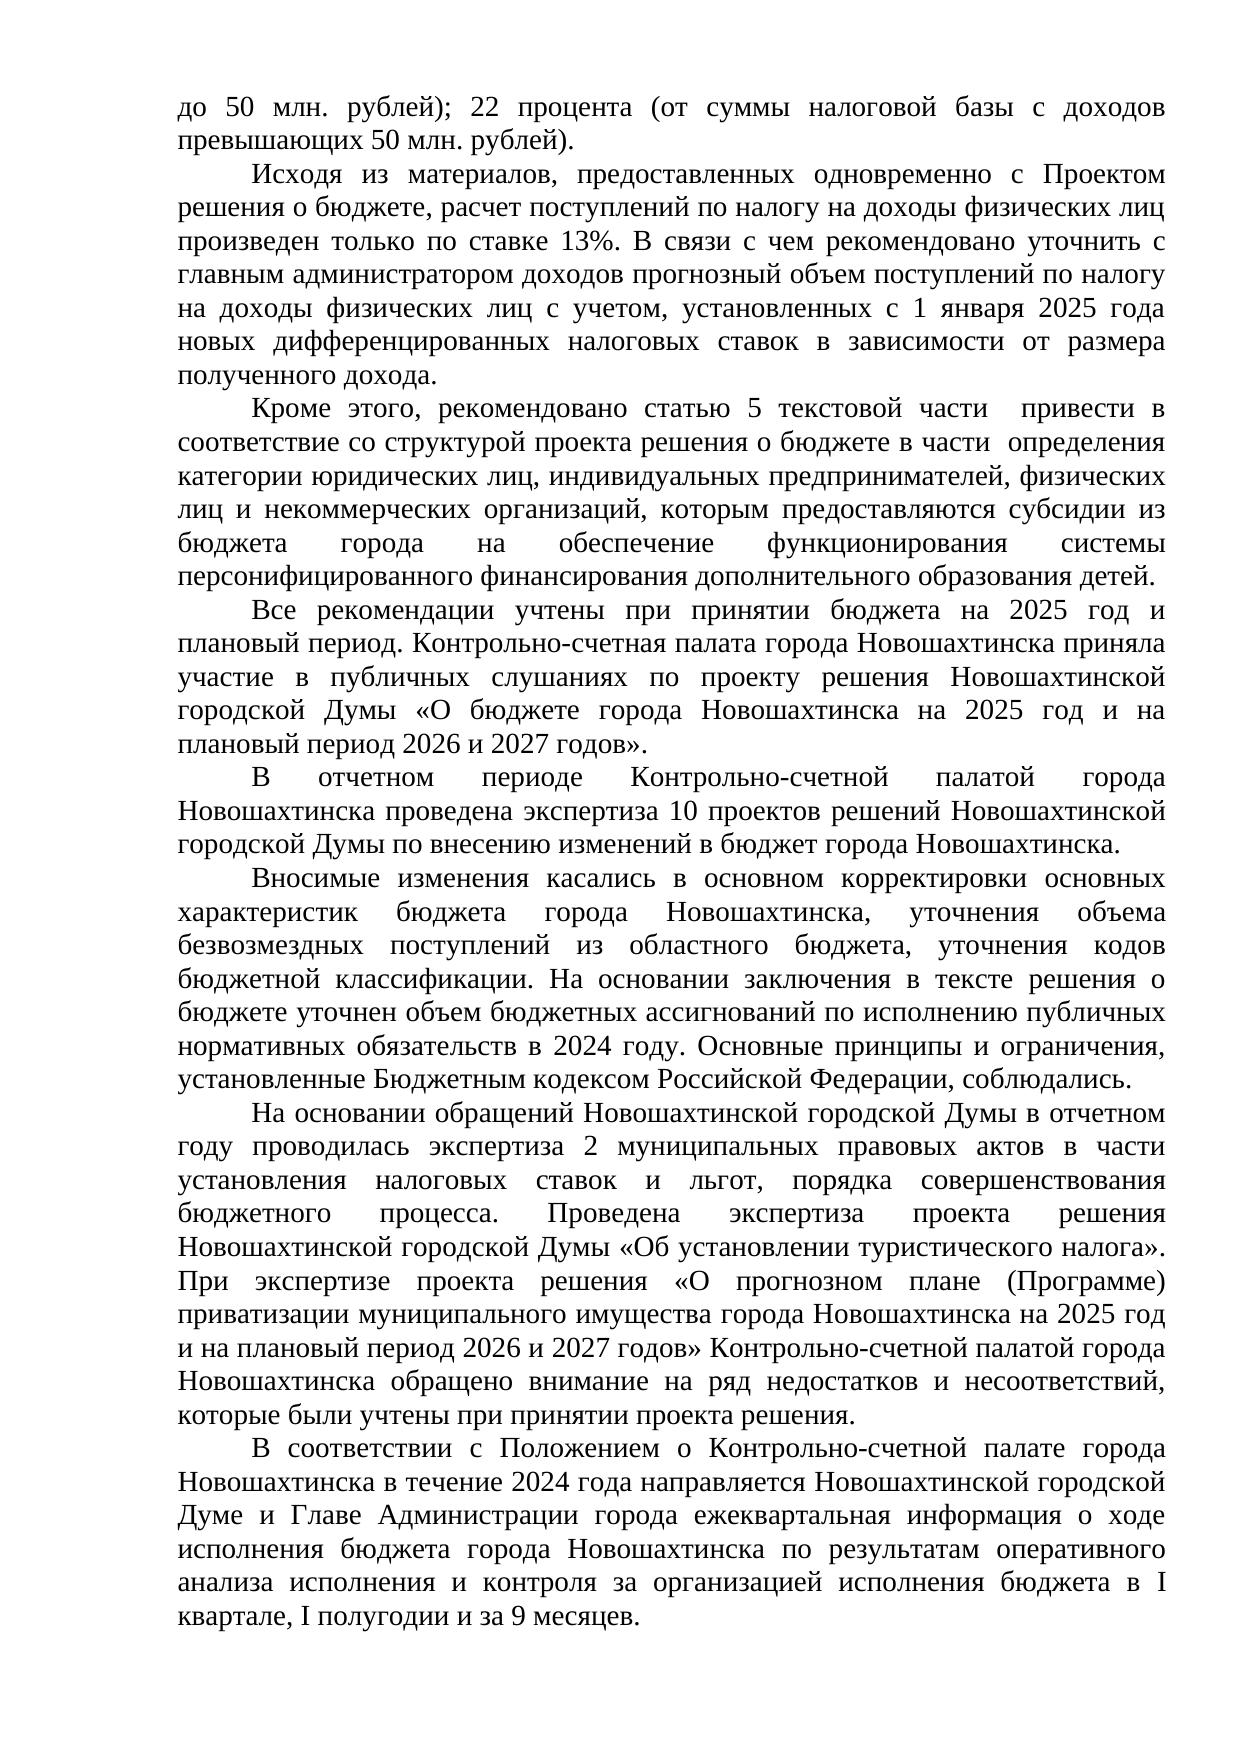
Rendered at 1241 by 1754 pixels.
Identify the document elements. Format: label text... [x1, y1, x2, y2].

text В соответствии с Положением о Контрольно-счетной палате города Новошахтинска в течение 2024 года направляется Новошахтинской городской Думе и Главе Администрации города ежеквартальная информация о ходе исполнения бюджета города Новошахтинска по результатам оперативного анализа исполнения и контроля за организацией исполнения бюджета в I квартале, I полугодии и за 9 месяцев. [177, 1430, 1167, 1632]
text В отчетном периоде Контрольно-счетной палатой города Новошахтинска проведена экспертиза 10 проектов решений Новошахтинской городской Думы по внесению изменений в бюджет города Новошахтинска. [177, 759, 1167, 860]
text Вносимые изменения касались в основном корректировки основных характеристик бюджета города Новошахтинска, уточнения объема безвозмездных поступлений из областного бюджета, уточнения кодов бюджетной классификации. На основании заключения в тексте решения о бюджете уточнен объем бюджетных ассигнований по исполнению публичных нормативных обязательств в 2024 году. Основные принципы и ограничения, установленные Бюджетным кодексом Российской Федерации, соблюдались. [177, 860, 1167, 1095]
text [177, 89, 1167, 156]
text Исходя из материалов, предоставленных одновременно с Проектом решения о бюджете, расчет поступлений по налогу на доходы физических лиц произведен только по ставке 13%. В связи с чем рекомендовано уточнить с главным администратором доходов прогнозный объем поступлений по налогу на доходы физических лиц с учетом, установленных с 1 января 2025 года новых дифференцированных налоговых ставок в зависимости от размера полученного дохода. [177, 156, 1167, 391]
text Кроме этого, рекомендовано статью 5 текстовой части привести в соответствие со структурой проекта решения о бюджете в части определения категории юридических лиц, индивидуальных предпринимателей, физических лиц и некоммерческих организаций, которым предоставляются субсидии из бюджета города на обеспечение функционирования системы персонифицированного финансирования дополнительного образования детей. [177, 391, 1167, 592]
text Все рекомендации учтены при принятии бюджета на 2025 год и плановый период. Контрольно-счетная палата города Новошахтинска приняла участие в публичных слушаниях по проекту решения Новошахтинской городской Думы «О бюджете города Новошахтинска на 2025 год и на плановый период 2026 и 2027 годов». [177, 592, 1167, 759]
text На основании обращений Новошахтинской городской Думы в отчетном году проводилась экспертиза 2 муниципальных правовых актов в части установления налоговых ставок и льгот, порядка совершенствования бюджетного процесса. Проведена экспертиза проекта решения Новошахтинской городской Думы «Об установлении туристического налога». При экспертизе проекта решения «О прогнозном плане (Программе) приватизации муниципального имущества города Новошахтинска на 2025 год и на плановый период 2026 и 2027 годов» Контрольно-счетной палатой города Новошахтинска обращено внимание на ряд недостатков и несоответствий, которые были учтены при принятии проекта решения. [177, 1095, 1167, 1430]
